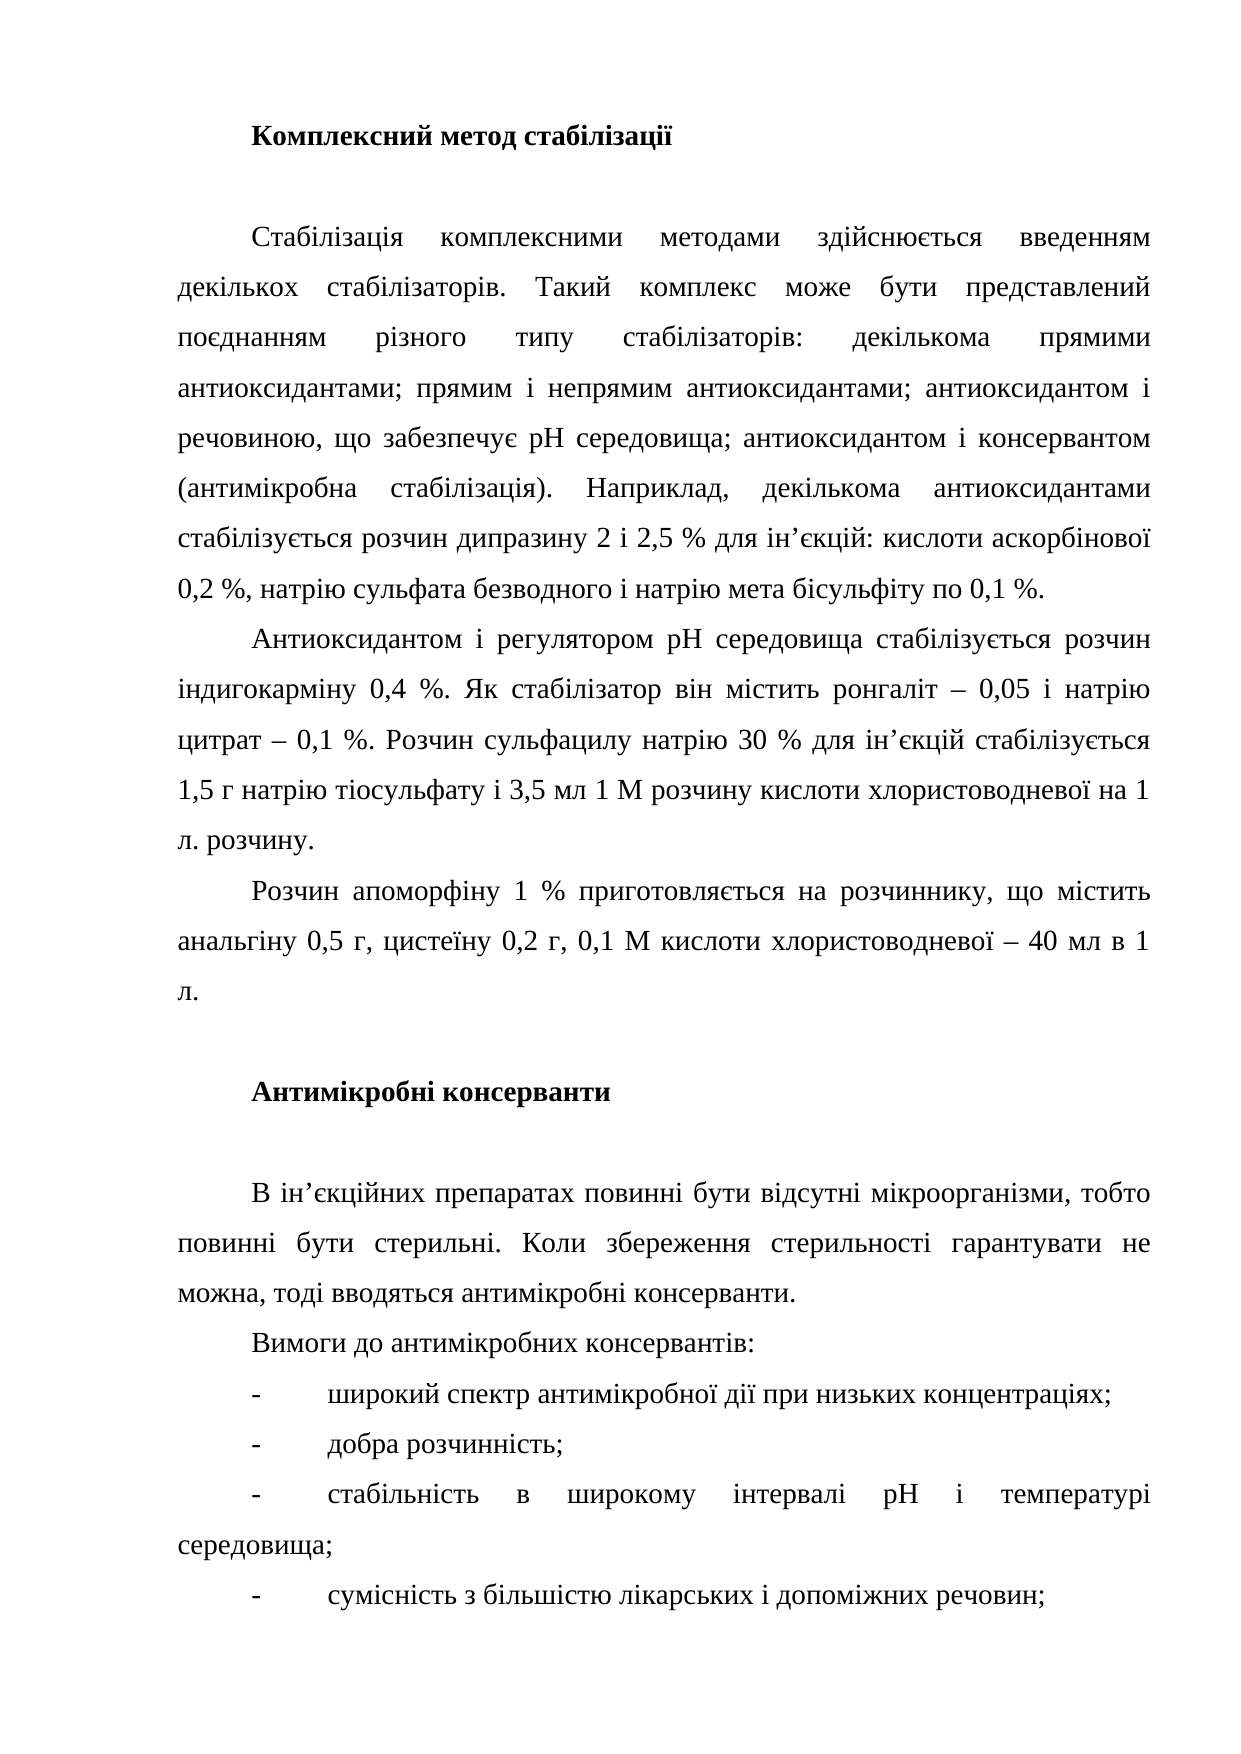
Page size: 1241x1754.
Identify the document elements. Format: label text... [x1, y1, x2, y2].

text Комплексний метод стабілізації [177, 118, 1152, 152]
text Вимоги до антимікробних консервантів: [177, 1326, 1152, 1359]
text Стабілізація комплексними методами здійснюється введенням декількох стабілізаторів. Такий комплекс може бути представлений поєднанням різного типу стабілізаторів: декількома прямими антиоксидантами; прямим і непрямим антиоксидантами; антиоксидантом і речовиною, що забезпечує рН середовища; антиоксидантом і консервантом (антимікробна стабілізація). Наприклад, декількома антиоксидантами стабілізується розчин дипразину 2 і 2,5 % для ін’єкцій: кислоти аскорбінової 0,2 %, натрію сульфата безводного і натрію мета бісульфіту по 0,1 %. [177, 219, 1152, 604]
text В ін’єкційних препаратах повинні бути відсутні мікроорганізми, тобто повинні бути стерильні. Коли збереження стерильності гарантувати не можна, тоді вводяться антимікробні консерванти. [177, 1175, 1152, 1309]
list добра розчинність; [177, 1426, 1152, 1460]
list сумісність з більшістю лікарських і допоміжних речовин; [177, 1577, 1152, 1611]
subtitle Антимікробні консерванти [177, 1074, 1152, 1108]
list стабільність в широкому інтервалі рН і температурі середовища; [177, 1477, 1152, 1560]
text Антиоксидантом і регулятором рН середовища стабілізується розчин індигокарміну 0,4 %. Як стабілізатор він містить ронгаліт – 0,05 і натрію цитрат – 0,1 %. Розчин сульфацилу натрію 30 % для ін’єкцій стабілізується 1,5 г натрію тіосульфату і 3,5 мл 1 М розчину кислоти хлористоводневої на 1 л. розчину. [177, 621, 1152, 856]
text Розчин апоморфіну 1 % приготовляється на розчиннику, що містить анальгіну 0,5 г, цистеїну 0,2 г, 0,1 М кислоти хлористоводневої – 40 мл в 1 л. [177, 873, 1152, 1007]
list широкий спектр антимікробної дії при низьких концентраціях; [177, 1376, 1152, 1409]
